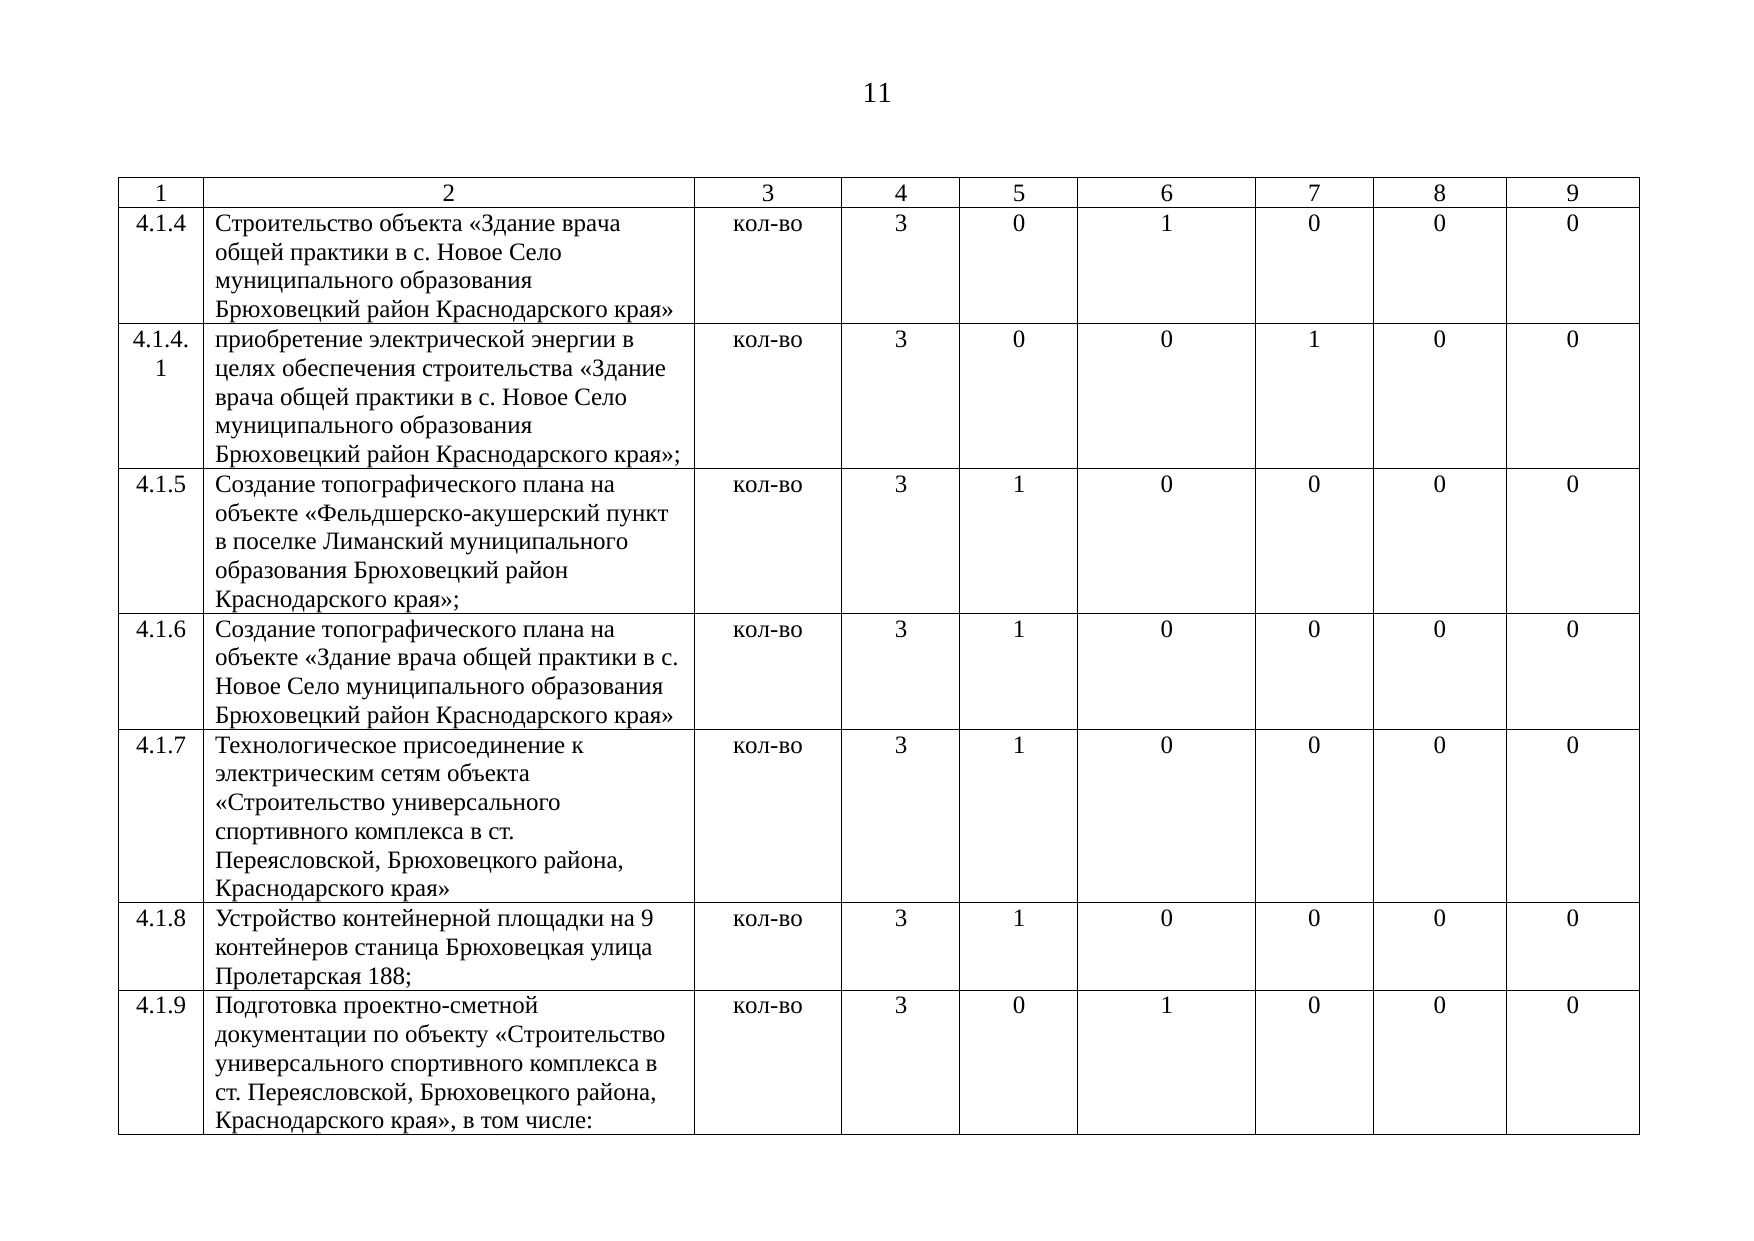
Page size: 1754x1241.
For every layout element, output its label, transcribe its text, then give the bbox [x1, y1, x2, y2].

table_cell 0 [1507, 730, 1639, 902]
table_cell 0 [1374, 469, 1506, 613]
table_cell кол-во [695, 903, 841, 989]
table_cell Подготовка проектно-сметной документации по объекту «Строительство универсального спортивного комплекса в ст. Переясловской, Брюховецкого района, Краснодарского края», в том числе: [204, 991, 694, 1134]
table_cell 3 [842, 324, 959, 468]
table_cell 1 [960, 469, 1077, 613]
table_cell кол-во [695, 469, 841, 613]
table_header 4 [842, 178, 959, 207]
table_cell Технологическое присоединение к электрическим сетям объекта «Строительство универсального спортивного комплекса в ст. Переясловской, Брюховецкого района, Краснодарского края» [204, 730, 694, 902]
table_cell 0 [1507, 903, 1639, 989]
table_cell 0 [960, 208, 1077, 323]
table_cell 3 [842, 469, 959, 613]
table_cell 0 [1256, 991, 1373, 1134]
table_cell кол-во [695, 614, 841, 729]
table_cell 4.1.5 [119, 469, 203, 613]
table_cell 0 [1078, 903, 1255, 989]
table_cell 3 [842, 614, 959, 729]
table_cell 4.1.4.1 [119, 324, 203, 468]
table_header 6 [1078, 178, 1255, 207]
table_cell 0 [1507, 991, 1639, 1134]
table_header 1 [119, 178, 203, 207]
table_cell 3 [842, 991, 959, 1134]
table_cell 0 [1256, 903, 1373, 989]
table_cell 3 [842, 730, 959, 902]
table_cell 0 [960, 324, 1077, 468]
table_cell 4.1.4 [119, 208, 203, 323]
table_cell 3 [842, 208, 959, 323]
table_cell 1 [1256, 324, 1373, 468]
table_cell 1 [1078, 208, 1255, 323]
table_cell 0 [1374, 730, 1506, 902]
table_header 3 [695, 178, 841, 207]
table_cell 0 [1078, 324, 1255, 468]
table_cell 0 [1374, 208, 1506, 323]
table_cell 4.1.6 [119, 614, 203, 729]
table_cell 0 [1078, 730, 1255, 902]
table_cell 0 [1507, 614, 1639, 729]
table_cell 0 [1374, 991, 1506, 1134]
table_cell 1 [960, 614, 1077, 729]
table_cell 0 [1078, 614, 1255, 729]
table_cell 1 [960, 730, 1077, 902]
table_cell Строительство объекта «Здание врача общей практики в с. Новое Село муниципального образования Брюховецкий район Краснодарского края» [204, 208, 694, 323]
table_cell 4.1.7 [119, 730, 203, 902]
table_cell кол-во [695, 991, 841, 1134]
table_cell 3 [842, 903, 959, 989]
table_cell кол-во [695, 730, 841, 902]
table_cell 0 [1078, 469, 1255, 613]
table_cell 0 [1374, 614, 1506, 729]
table_header 5 [960, 178, 1077, 207]
table_cell 0 [960, 991, 1077, 1134]
table_cell 0 [1256, 208, 1373, 323]
table_header 9 [1507, 178, 1639, 207]
table_cell кол-во [695, 324, 841, 468]
table_cell Создание топографического плана на объекте «Фельдшерско-акушерский пункт в поселке Лиманский муниципального образования Брюховецкий район Краснодарского края»; [204, 469, 694, 613]
table_cell Устройство контейнерной площадки на 9 контейнеров станица Брюховецкая улица Пролетарская 188; [204, 903, 694, 989]
table_cell 1 [960, 903, 1077, 989]
table_header 2 [204, 178, 694, 207]
table_header 7 [1256, 178, 1373, 207]
table_cell 1 [1078, 991, 1255, 1134]
table_cell 0 [1256, 469, 1373, 613]
table_cell 0 [1256, 614, 1373, 729]
table_cell 0 [1507, 469, 1639, 613]
table_cell приобретение электрической энергии в целях обеспечения строительства «Здание врача общей практики в с. Новое Село муниципального образования Брюховецкий район Краснодарского края»; [204, 324, 694, 468]
table_cell 4.1.8 [119, 903, 203, 989]
table_cell 0 [1374, 903, 1506, 989]
table_cell 0 [1507, 324, 1639, 468]
table_cell 0 [1507, 208, 1639, 323]
table_cell Создание топографического плана на объекте «Здание врача общей практики в с. Новое Село муниципального образования Брюховецкий район Краснодарского края» [204, 614, 694, 729]
table_cell 4.1.9 [119, 991, 203, 1134]
table_header 8 [1374, 178, 1506, 207]
table_cell 0 [1256, 730, 1373, 902]
table_cell 0 [1374, 324, 1506, 468]
table_cell кол-во [695, 208, 841, 323]
